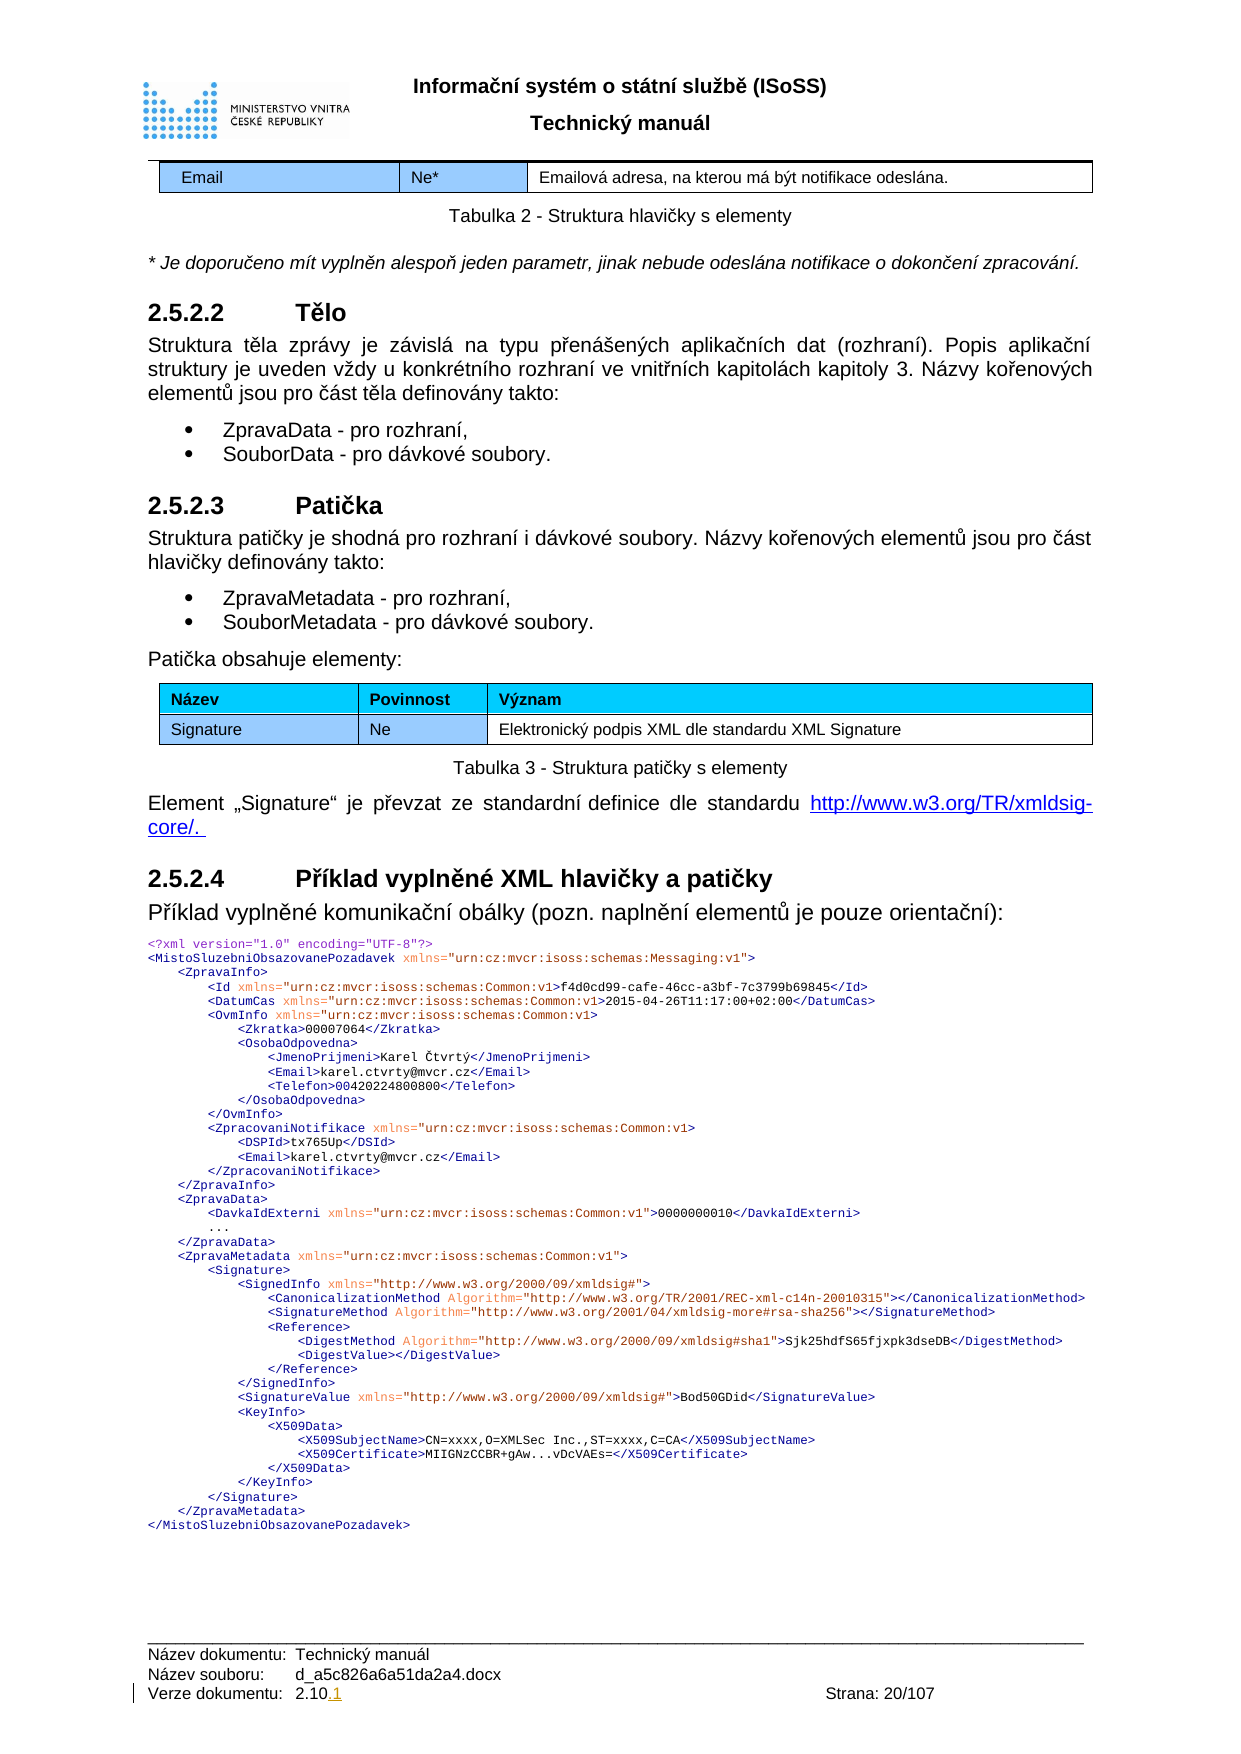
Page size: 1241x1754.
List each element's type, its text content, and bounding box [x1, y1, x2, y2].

list SouborData - pro dávkové soubory. [185, 442, 1093, 466]
table_cell Email [160, 163, 399, 192]
text Tabulka 3 - Struktura patičky s elementy [148, 757, 1093, 779]
table_header Povinnost [359, 684, 487, 713]
table_cell Emailová adresa, na kterou má být notifikace odeslána. [528, 163, 1092, 192]
text Patička obsahuje elementy: [148, 647, 1093, 671]
subtitle * Je doporučeno mít vyplněn alespoň jeden parametr, jinak nebude odeslána notifikace o dokončení zpracování. [148, 252, 1093, 273]
text Struktura patičky je shodná pro rozhraní i dávkové soubory. Názvy kořenových elementů jsou pro část hlavičky definovány takto: [148, 526, 1093, 574]
text Příklad vyplněné komunikační obálky (pozn. naplnění elementů je pouze orientační): [148, 899, 1093, 926]
text Tabulka 2 - Struktura hlavičky s elementy [148, 205, 1093, 227]
list SouborMetadata - pro dávkové soubory. [185, 610, 1093, 634]
subtitle Tělo [148, 298, 1093, 327]
list ZpravaData - pro rozhraní, [185, 418, 1093, 442]
text <?xml version="1.0" encoding="UTF-8"?> <MistoSluzebniObsazovanePozadavek xmlns="urn:cz:mvcr:isoss:schemas:Messaging:v1"> <ZpravaInfo> <Id xmlns="urn:cz:mvcr:isoss:schemas:Common:v1>f4d0cd99-cafe-46cc-a3bf-7c3799b69845</Id> <DatumCas xmlns="urn:cz:mvcr:isoss:schemas:Common:v1>2015-04-26T11:17:00+02:00</DatumCas> <OvmInfo xmlns="urn:cz:mvcr:isoss:schemas:Common:v1> <Zkratka>00007064</Zkratka> <OsobaOdpovedna> <JmenoPrijmeni>Karel Čtvrtý</JmenoPrijmeni> <Email>karel.ctvrty@mvcr.cz</Email> <Telefon>00420224800800</Telefon> </OsobaOdpovedna> </OvmInfo> <ZpracovaniNotifikace xmlns="urn:cz:mvcr:isoss:schemas:Common:v1> <DSPId>tx765Up</DSId> <Email>karel.ctvrty@mvcr.cz</Email> </ZpracovaniNotifikace> </ZpravaInfo> <ZpravaData> <DavkaIdExterni xmlns="urn:cz:mvcr:isoss:schemas:Common:v1">0000000010</DavkaIdExterni> ... </ZpravaData> <ZpravaMetadata xmlns="urn:cz:mvcr:isoss:schemas:Common:v1"> <Signature> <SignedInfo xmlns="http://www.w3.org/2000/09/xmldsig#"> <CanonicalizationMethod Algorithm="http://www.w3.org/TR/2001/REC-xml-c14n-20010315"></CanonicalizationMethod> <SignatureMethod Algorithm="http://www.w3.org/2001/04/xmldsig-more#rsa-sha256"></SignatureMethod> <Reference> <DigestMethod Algorithm="http://www.w3.org/2000/09/xmldsig#sha1">Sjk25hdfS65fjxpk3dseDB</DigestMethod> <DigestValue></DigestValue> </Reference> </SignedInfo> <SignatureValue xmlns="http://www.w3.org/2000/09/xmldsig#">Bod50GDid</SignatureValue> <KeyInfo> <X509Data> <X509SubjectName>CN=xxxx,O=XMLSec Inc.,ST=xxxx,C=CA</X509SubjectName> <X509Certificate>MIIGNzCCBR+gAw...vDcVAEs=</X509Certificate> </X509Data> </KeyInfo> </Signature> </ZpravaMetadata> </MistoSluzebniObsazovanePozadavek> [148, 938, 1093, 1533]
table_header Název [160, 684, 358, 713]
text Struktura těla zprávy je závislá na typu přenášených aplikačních dat (rozhraní). Popis aplikační struktury je uveden vždy u konkrétního rozhraní ve vnitřních kapitolách kapitoly 3. Názvy kořenových elementů jsou pro část těla definovány takto: [148, 333, 1093, 405]
subtitle Příklad vyplněné XML hlavičky a patičky [148, 864, 1093, 893]
table_cell Ne [359, 715, 487, 744]
table_cell Elektronický podpis XML dle standardu XML Signature [488, 715, 1092, 744]
text Element „Signature“ je převzat ze standardní definice dle standardu http://www.w3.org/TR/xmldsig-core/. [148, 791, 1093, 839]
table_cell Signature [160, 715, 358, 744]
table_cell Ne* [400, 163, 527, 192]
picture [143, 82, 350, 139]
table_header Význam [488, 684, 1092, 713]
list ZpravaMetadata - pro rozhraní, [185, 586, 1093, 610]
subtitle Patička [148, 491, 1093, 519]
